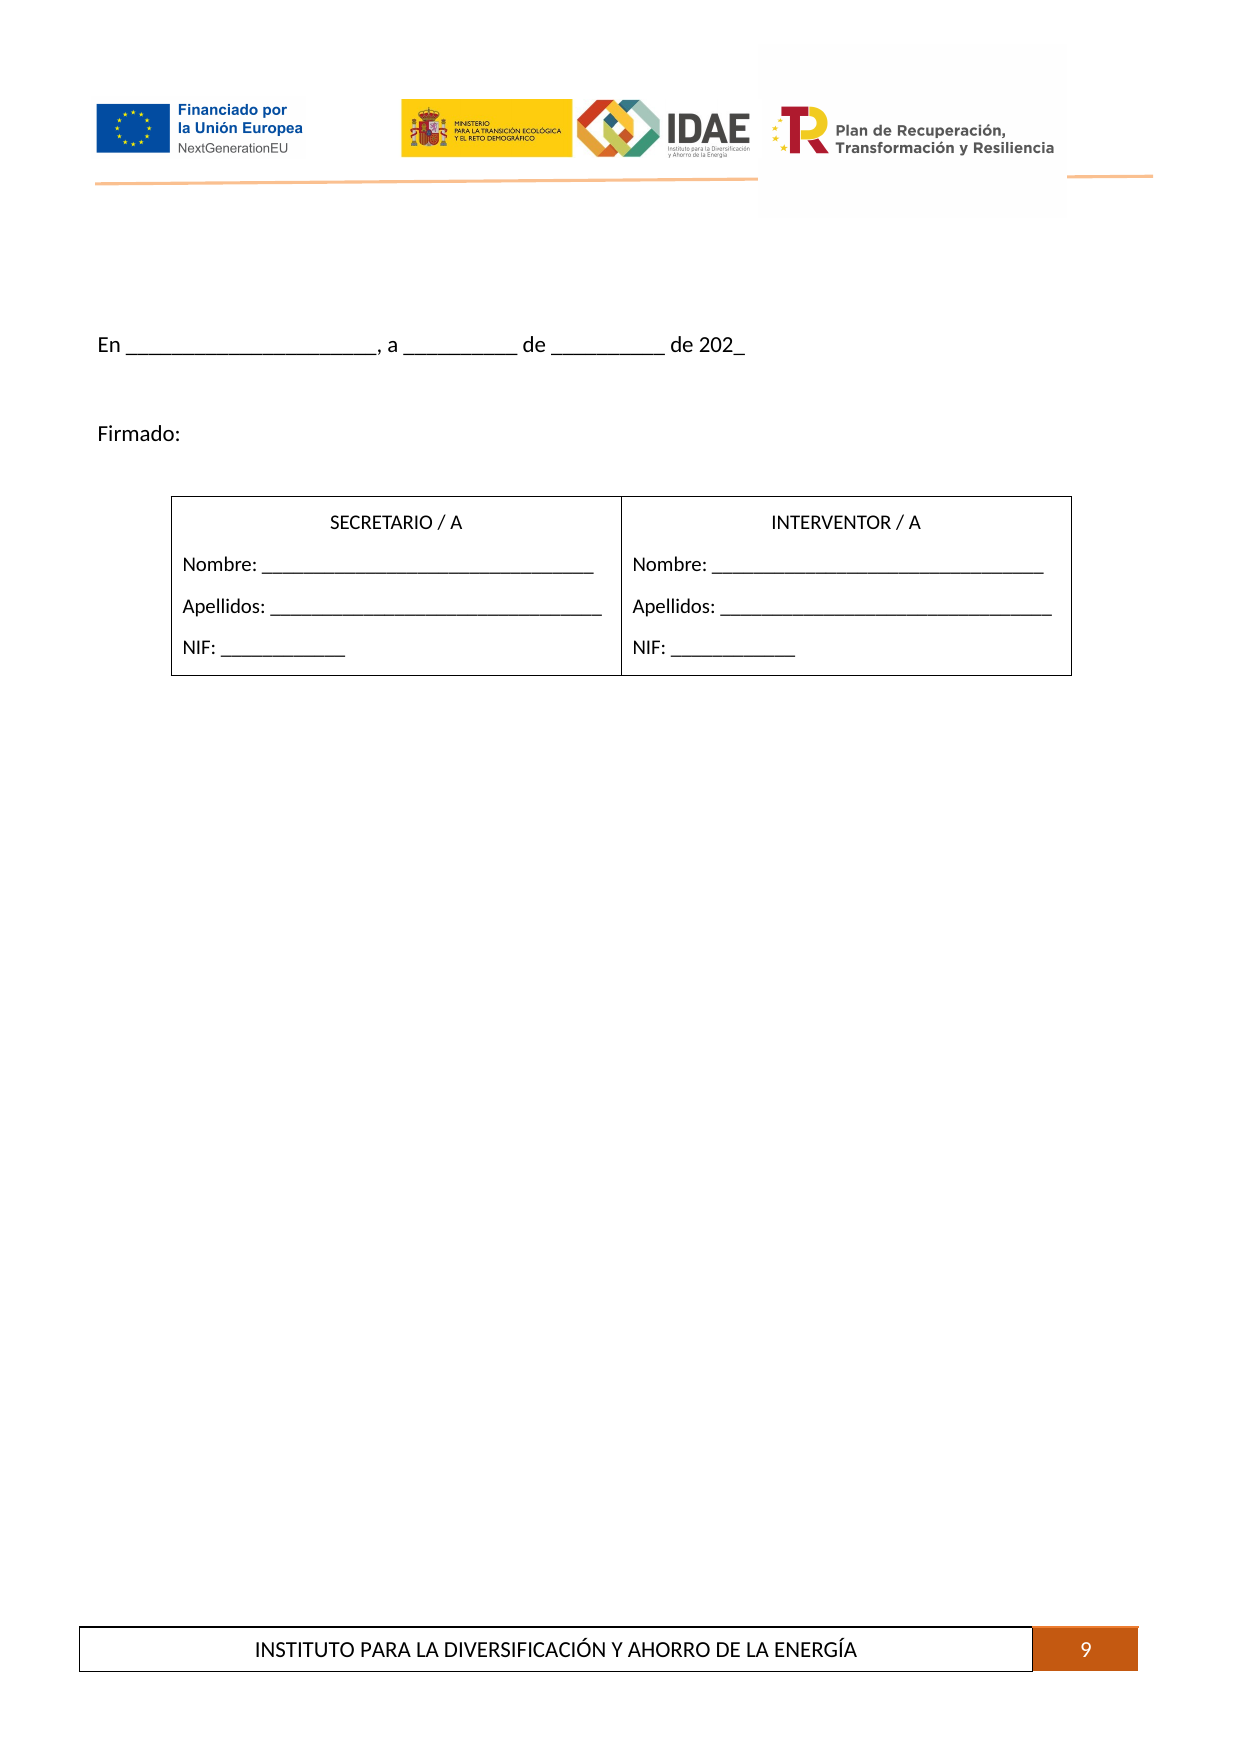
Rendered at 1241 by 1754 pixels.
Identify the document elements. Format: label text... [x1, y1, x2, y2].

picture [397, 44, 1067, 218]
text En ______________________, a __________ de __________ de 202_ [97, 330, 1150, 358]
text Firmado: [97, 419, 1150, 447]
picture [91, 96, 306, 159]
table_header SECRETARIO / A Nombre: ________________________________ Apellidos: ________________________________ NIF: ____________ [172, 497, 621, 675]
table_header INTERVENTOR / A Nombre: ________________________________ Apellidos: ________________________________ NIF: ____________ [622, 497, 1071, 675]
